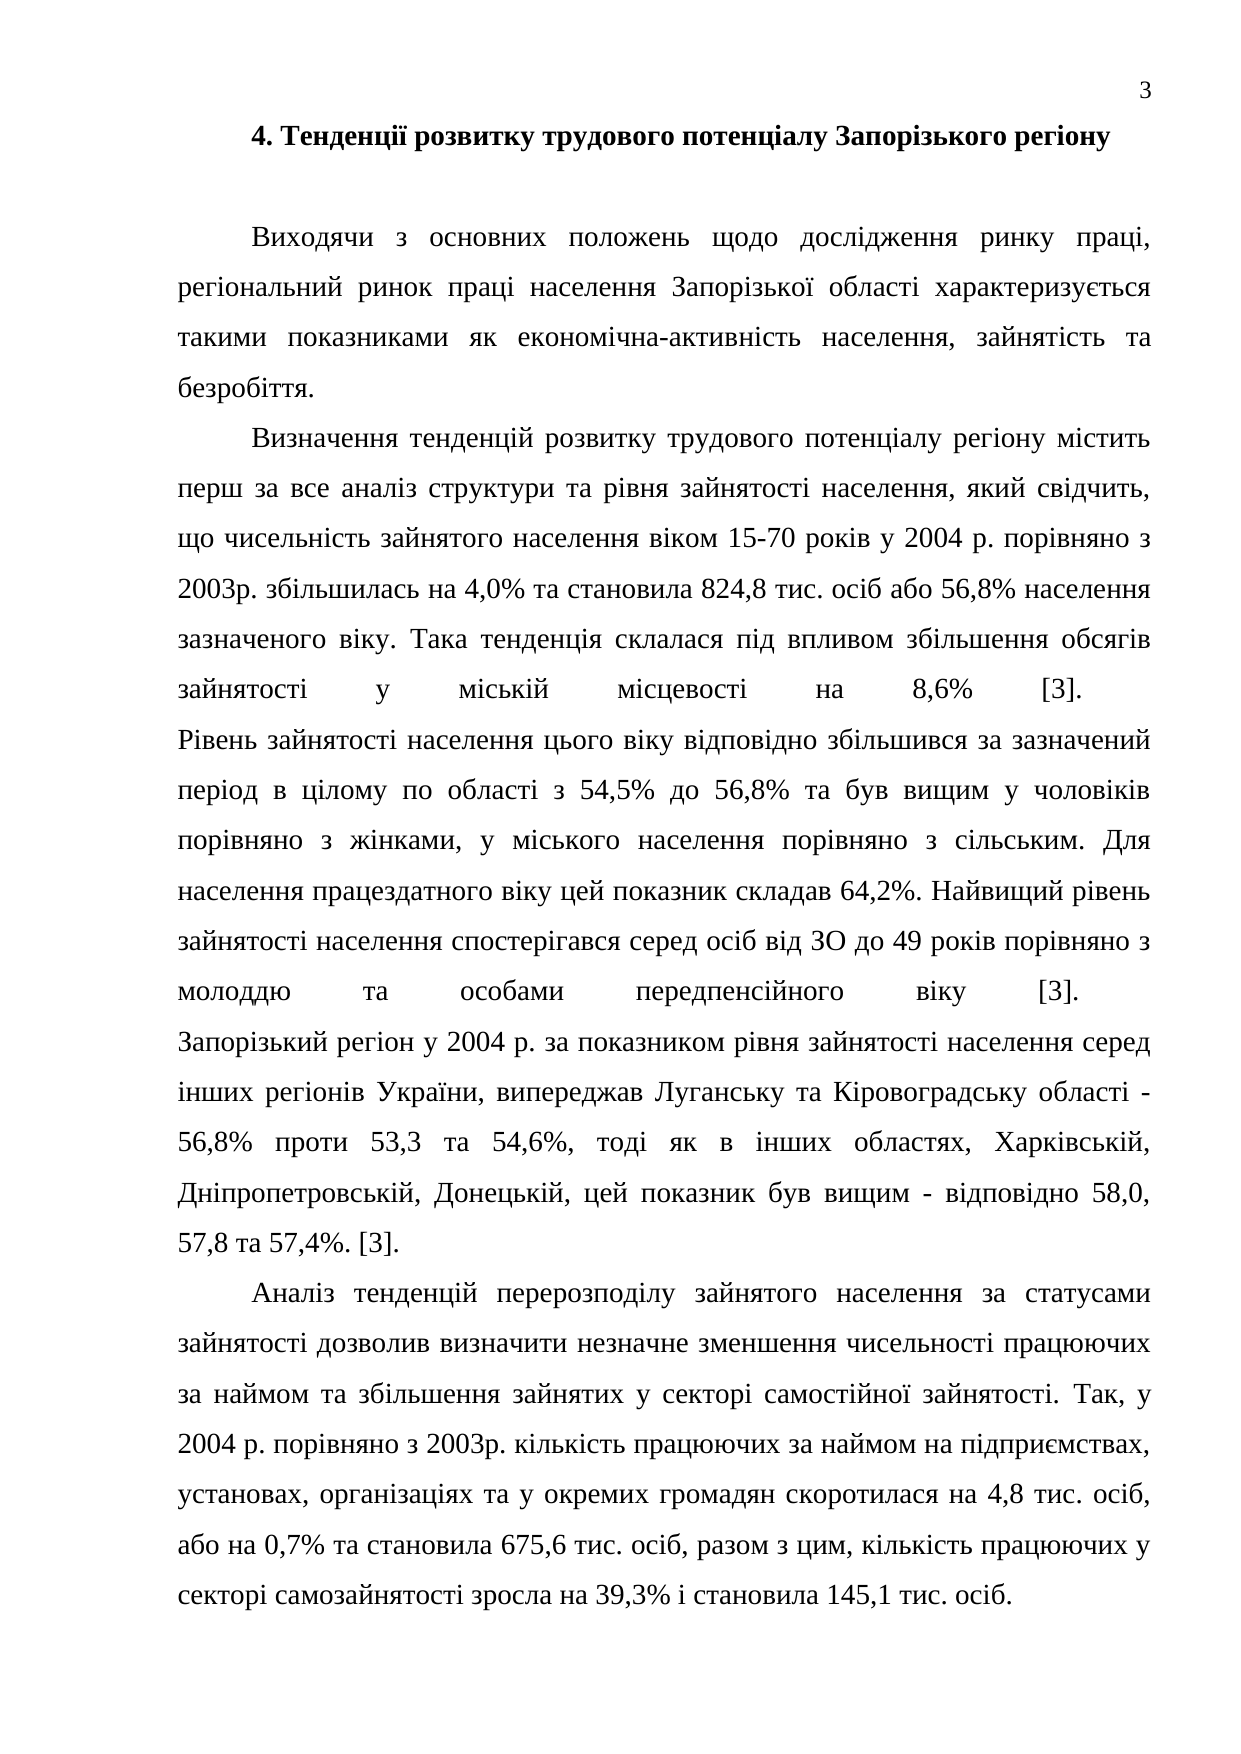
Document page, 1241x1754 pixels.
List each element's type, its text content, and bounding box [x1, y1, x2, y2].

text Виходячи з основних положень щодо дослідження ринку праці, регіональний ринок праці населення Запорізької області характеризується такими показниками як економічна-активність населення, зайнятість та безробіття. [177, 219, 1152, 403]
text Аналіз тенденцій перерозподілу зайнятого населення за статусами зайнятості дозволив визначити незначне зменшення чисельності працюючих за наймом та збільшення зайнятих у секторі самостійної зайнятості. Так, у 2004 р. порівняно з 2003р. кількість працюючих за наймом на підприємствах, установах, організаціях та у окремих громадян скоротилася на 4,8 тис. осіб, або на 0,7% та становила 675,6 тис. осіб, разом з цим, кількість працюючих у секторі самозайнятості зросла на 39,3% і становила 145,1 тис. осіб. [177, 1275, 1152, 1611]
text Визначення тенденцій розвитку трудового потенціалу регіону містить перш за все аналіз структури та рівня зайнятості населення, який свідчить, що чисельність зайнятого населення віком 15-70 років у 2004 р. порівняно з 2003р. збільшилась на 4,0% та становила 824,8 тис. осіб або 56,8% населення зазначеного віку. Така тенденція склалася під впливом збільшення обсягів зайнятості у міській місцевості на 8,6% [3]. Рівень зайнятості населення цього віку відповідно збільшився за зазначений період в цілому по області з 54,5% до 56,8% та був вищим у чоловіків порівняно з жінками, у міського населення порівняно з сільським. Для населення працездатного віку цей показник складав 64,2%. Найвищий рівень зайнятості населення спостерігався серед осіб від ЗО до 49 років порівняно з молоддю та особами передпенсійного віку [3]. Запорізький регіон у 2004 р. за показником рівня зайнятості населення серед інших регіонів України, випереджав Луганську та Кіровоградську області - 56,8% проти 53,3 та 54,6%, тоді як в інших областях, Харківській, Дніпропетровській, Донецькій, цей показник був вищим - відповідно 58,0, 57,8 та 57,4%. [3]. [177, 420, 1152, 1258]
text 4. Тенденції розвитку трудового потенціалу Запорізького регіону [177, 118, 1152, 152]
